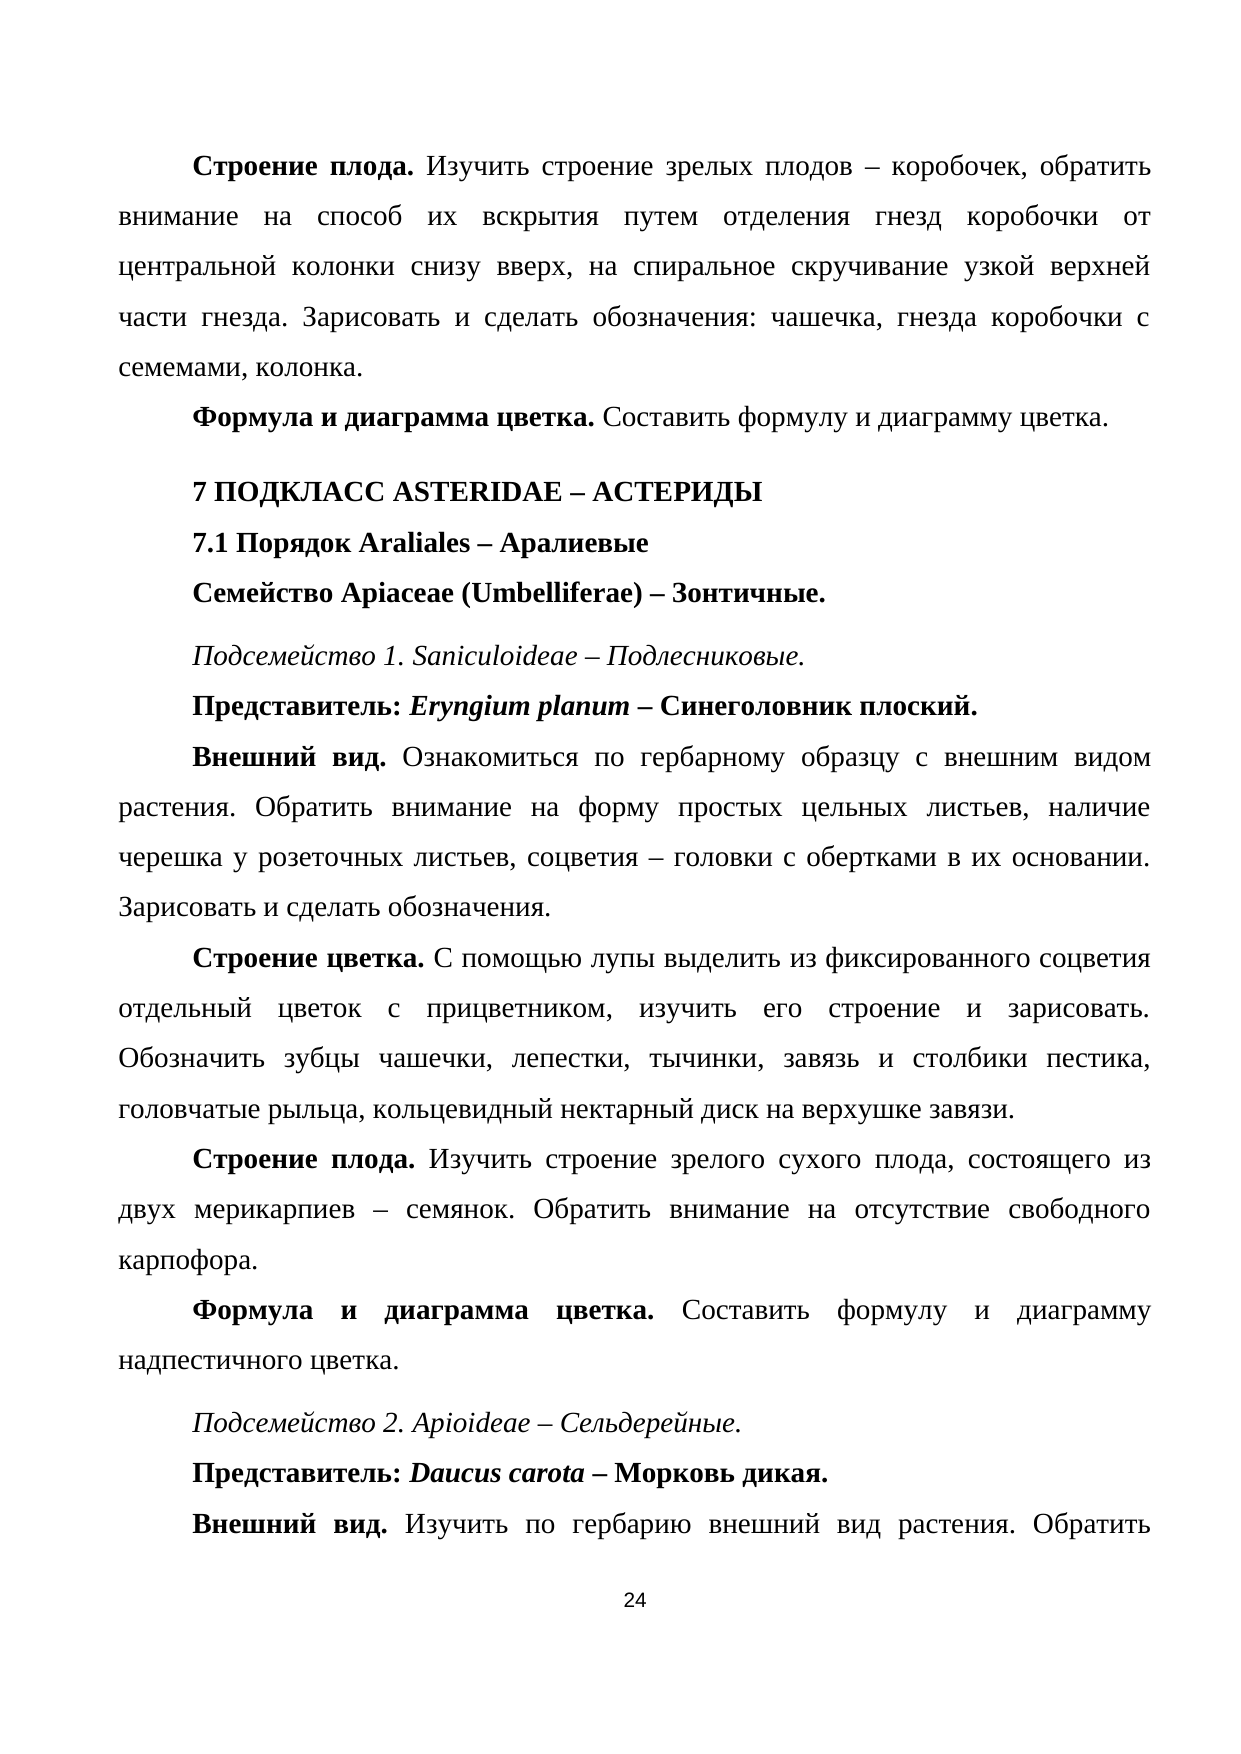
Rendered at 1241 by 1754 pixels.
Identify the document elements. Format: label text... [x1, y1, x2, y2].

text Строение цветка. С помощью лупы выделить из фиксированного соцветия отдельный цветок с прицветником, изучить его строение и зарисовать. Обозначить зубцы чашечки, лепестки, тычинки, завязь и столбики пестика, головчатые рыльца, кольцевидный нектарный диск на верхушке завязи. [118, 940, 1152, 1124]
text Представитель: Daucus carota – Морковь дикая. [118, 1456, 1152, 1489]
text Подсемейство 1. Saniculoideae – Подлесниковые. [118, 638, 1152, 672]
text Семейство Apiaceae (Umbelliferae) – Зонтичные. [118, 575, 1152, 609]
text 7 ПОДКЛАСС ASTERIDAE – АСТЕРИДЫ [118, 474, 1152, 508]
text Строение плода. Изучить строение зрелого сухого плода, состоящего из двух мерикарпиев – семянок. Обратить внимание на отсутствие свободного карпофора. [118, 1141, 1152, 1275]
text Формула и диаграмма цветка. Составить формулу и диаграмму надпестичного цветка. [118, 1292, 1152, 1376]
text 7.1 Порядок Аraliales – Аралиевые [118, 525, 1152, 558]
text Формула и диаграмма цветка. Составить формулу и диаграмму цветка. [118, 399, 1152, 433]
text Внешний вид. Ознакомиться по гербарному образцу с внешним видом растения. Обратить внимание на форму простых цельных листьев, наличие черешка у розеточных листьев, соцветия – головки с обертками в их основании. Зарисовать и сделать обозначения. [118, 739, 1152, 923]
text Строение плода. Изучить строение зрелых плодов – коробочек, обратить внимание на способ их вскрытия путем отделения гнезд коробочки от центральной колонки снизу вверх, на спиральное скручивание узкой верхней части гнезда. Зарисовать и сделать обозначения: чашечка, гнезда коробочки с семемами, колонка. [118, 148, 1152, 382]
text Подсемейство 2. Apioideae – Сельдерейные. [118, 1405, 1152, 1439]
text Представитель: Erуngium planum – Синеголовник плоский. [118, 688, 1152, 722]
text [118, 1506, 1152, 1539]
